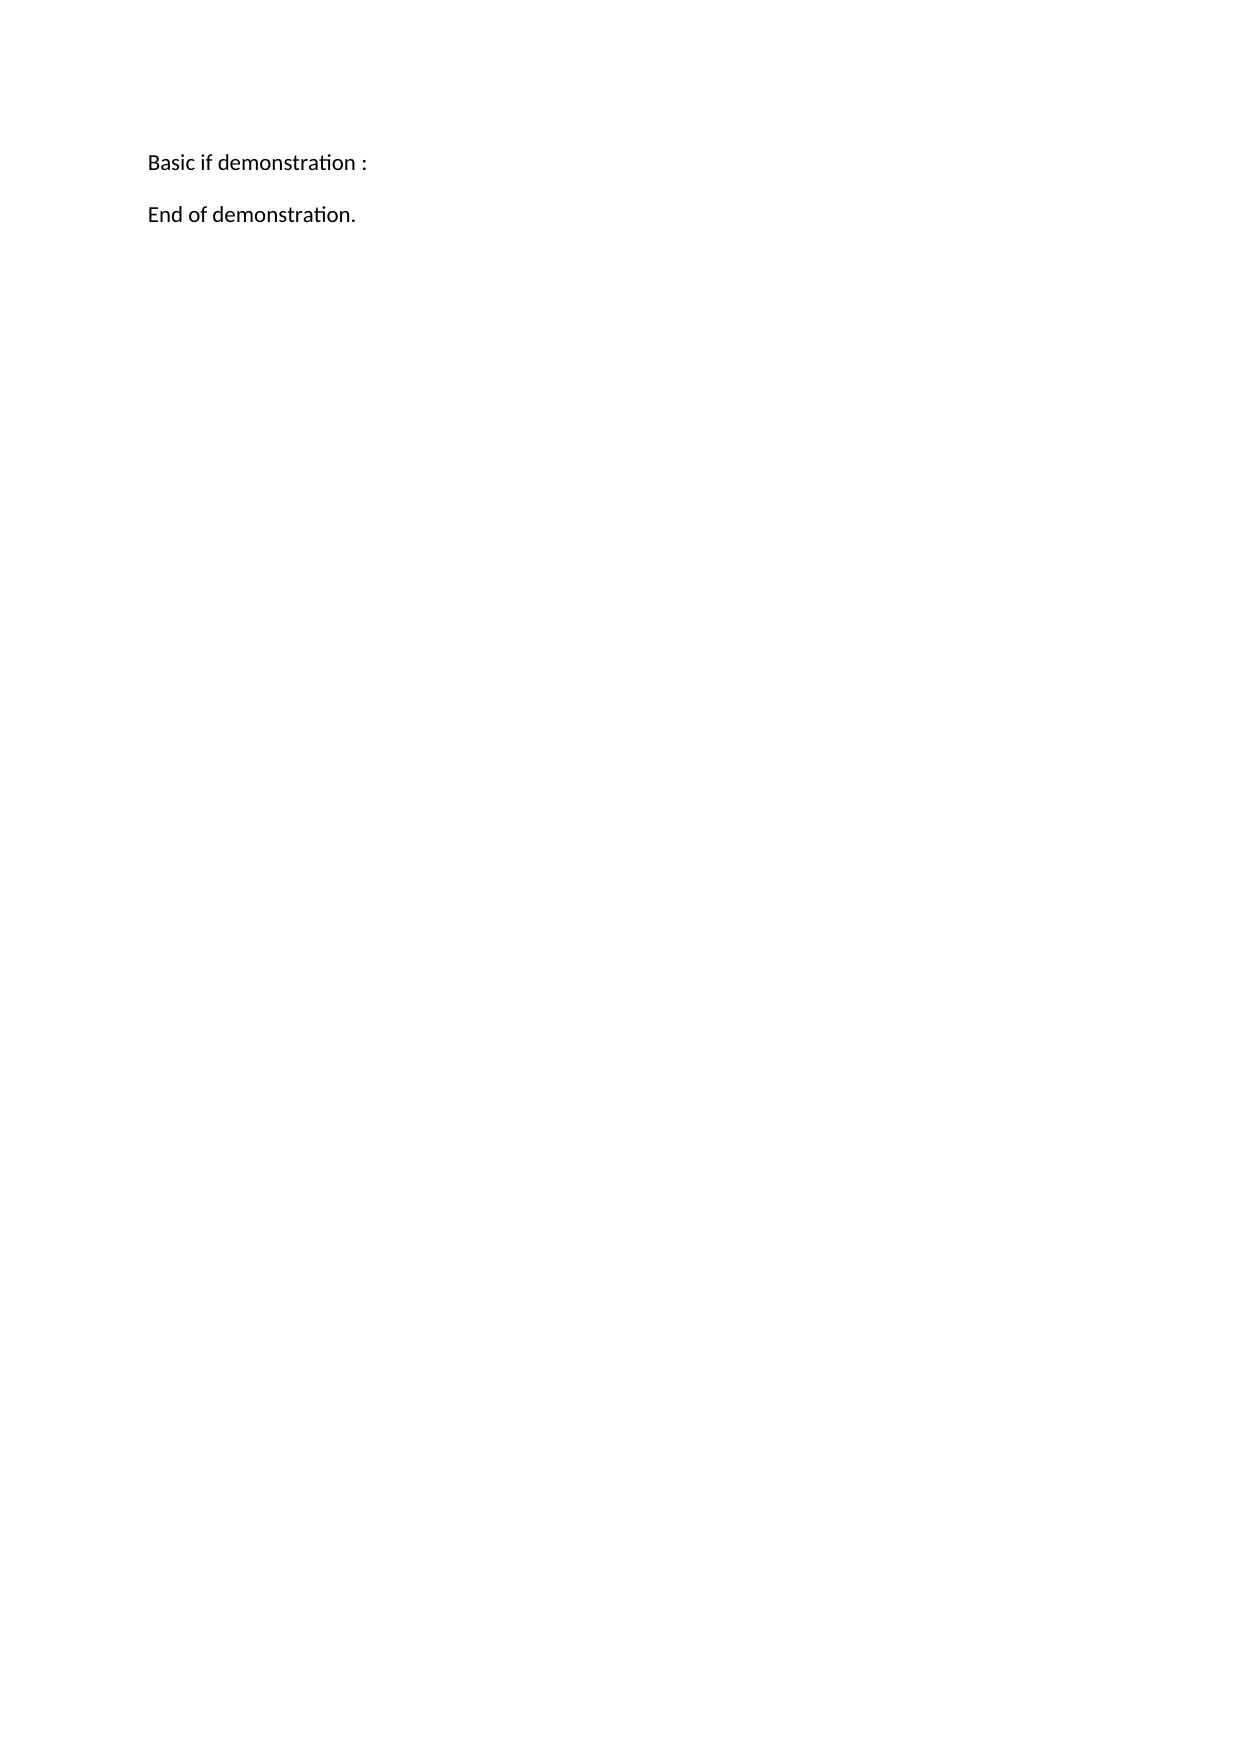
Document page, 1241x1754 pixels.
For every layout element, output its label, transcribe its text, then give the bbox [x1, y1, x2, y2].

text Basic if demonstration : [148, 148, 1093, 176]
text End of demonstration. [148, 201, 1093, 229]
